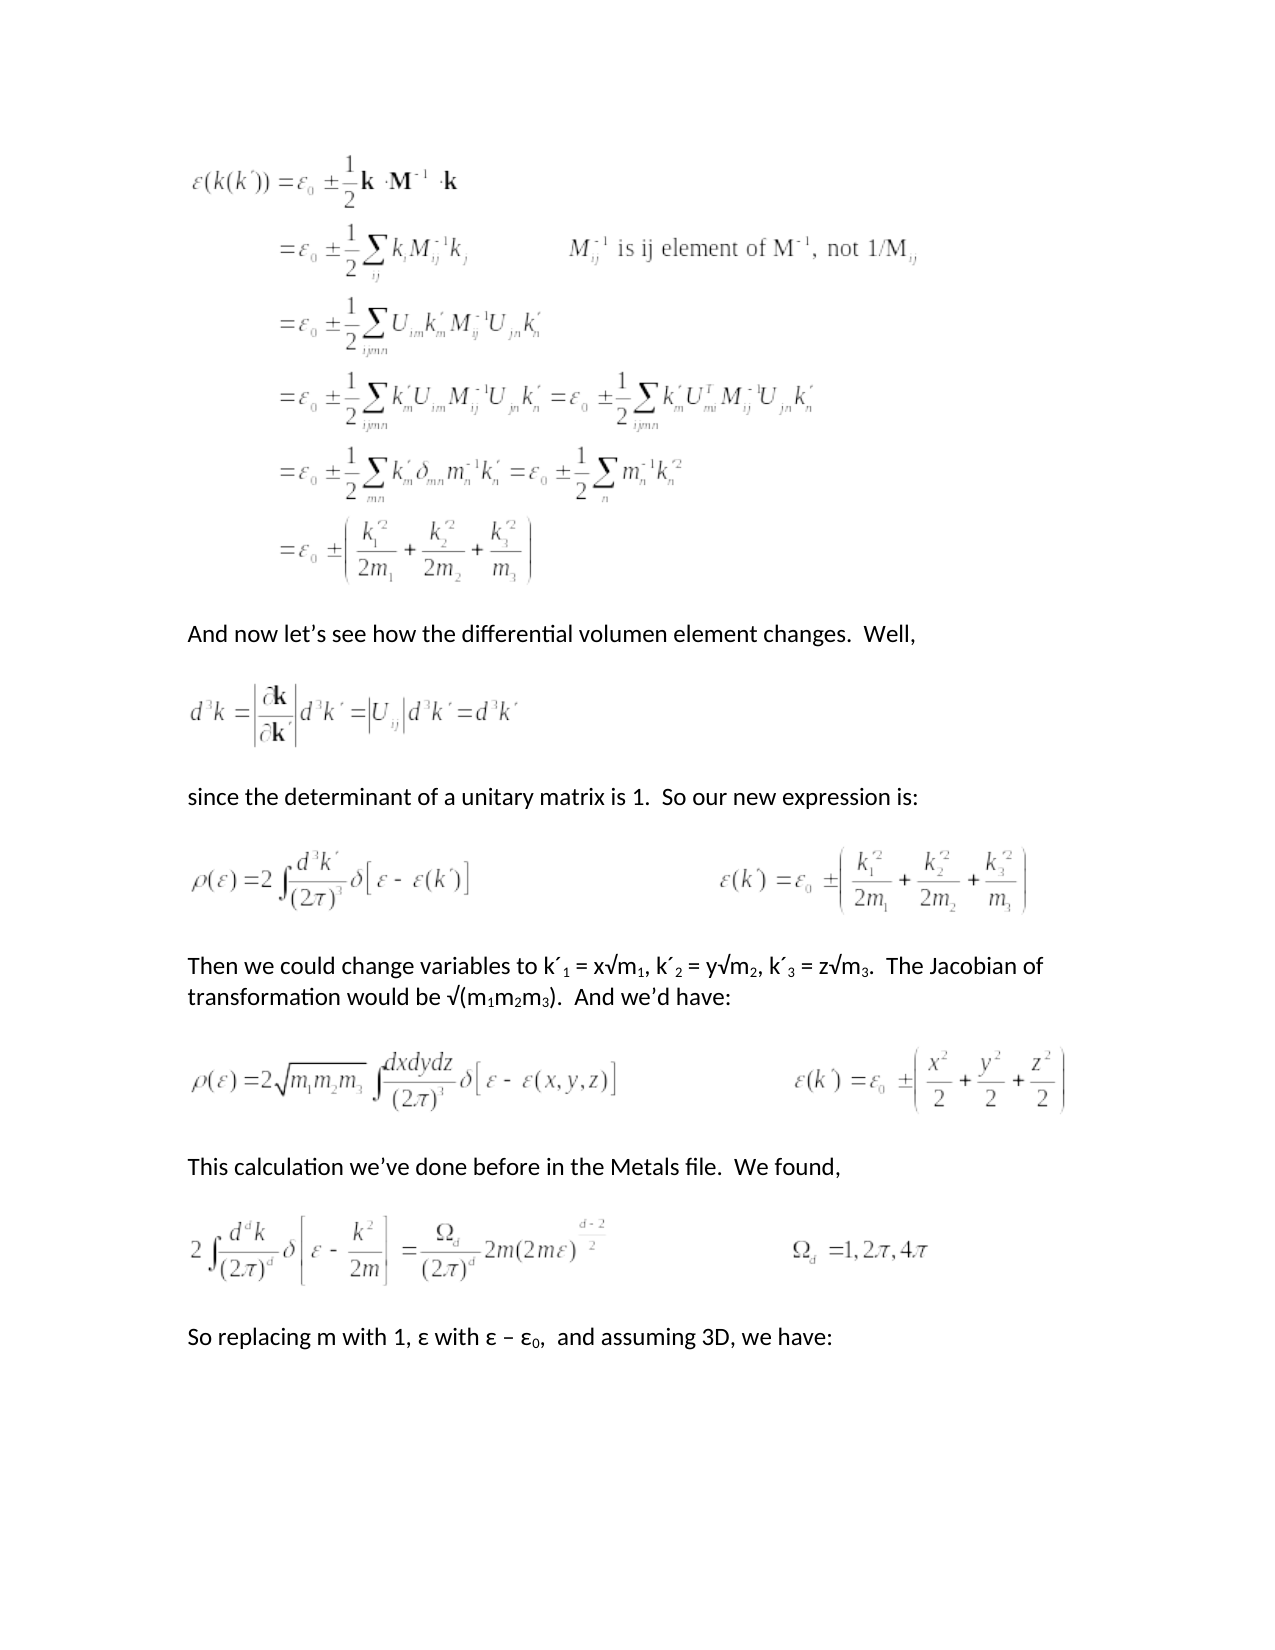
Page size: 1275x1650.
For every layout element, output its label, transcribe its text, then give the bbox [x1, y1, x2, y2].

text This calculation we’ve done before in the Metals file. We found, [187, 1151, 1087, 1181]
text And now let’s see how the differential volumen element changes. Well, [187, 618, 1087, 649]
text since the determinant of a unitary matrix is 1. So our new expression is: [187, 781, 1087, 811]
text So replacing m with 1, ε with ε – ε0, and assuming 3D, we have: [187, 1321, 1087, 1352]
text Then we could change variables to k´1 = x√m1, k´2 = y√m2, k´3 = z√m3. The Jacobian of transformation would be √(m1m2m3). And we’d have: [187, 950, 1087, 1011]
